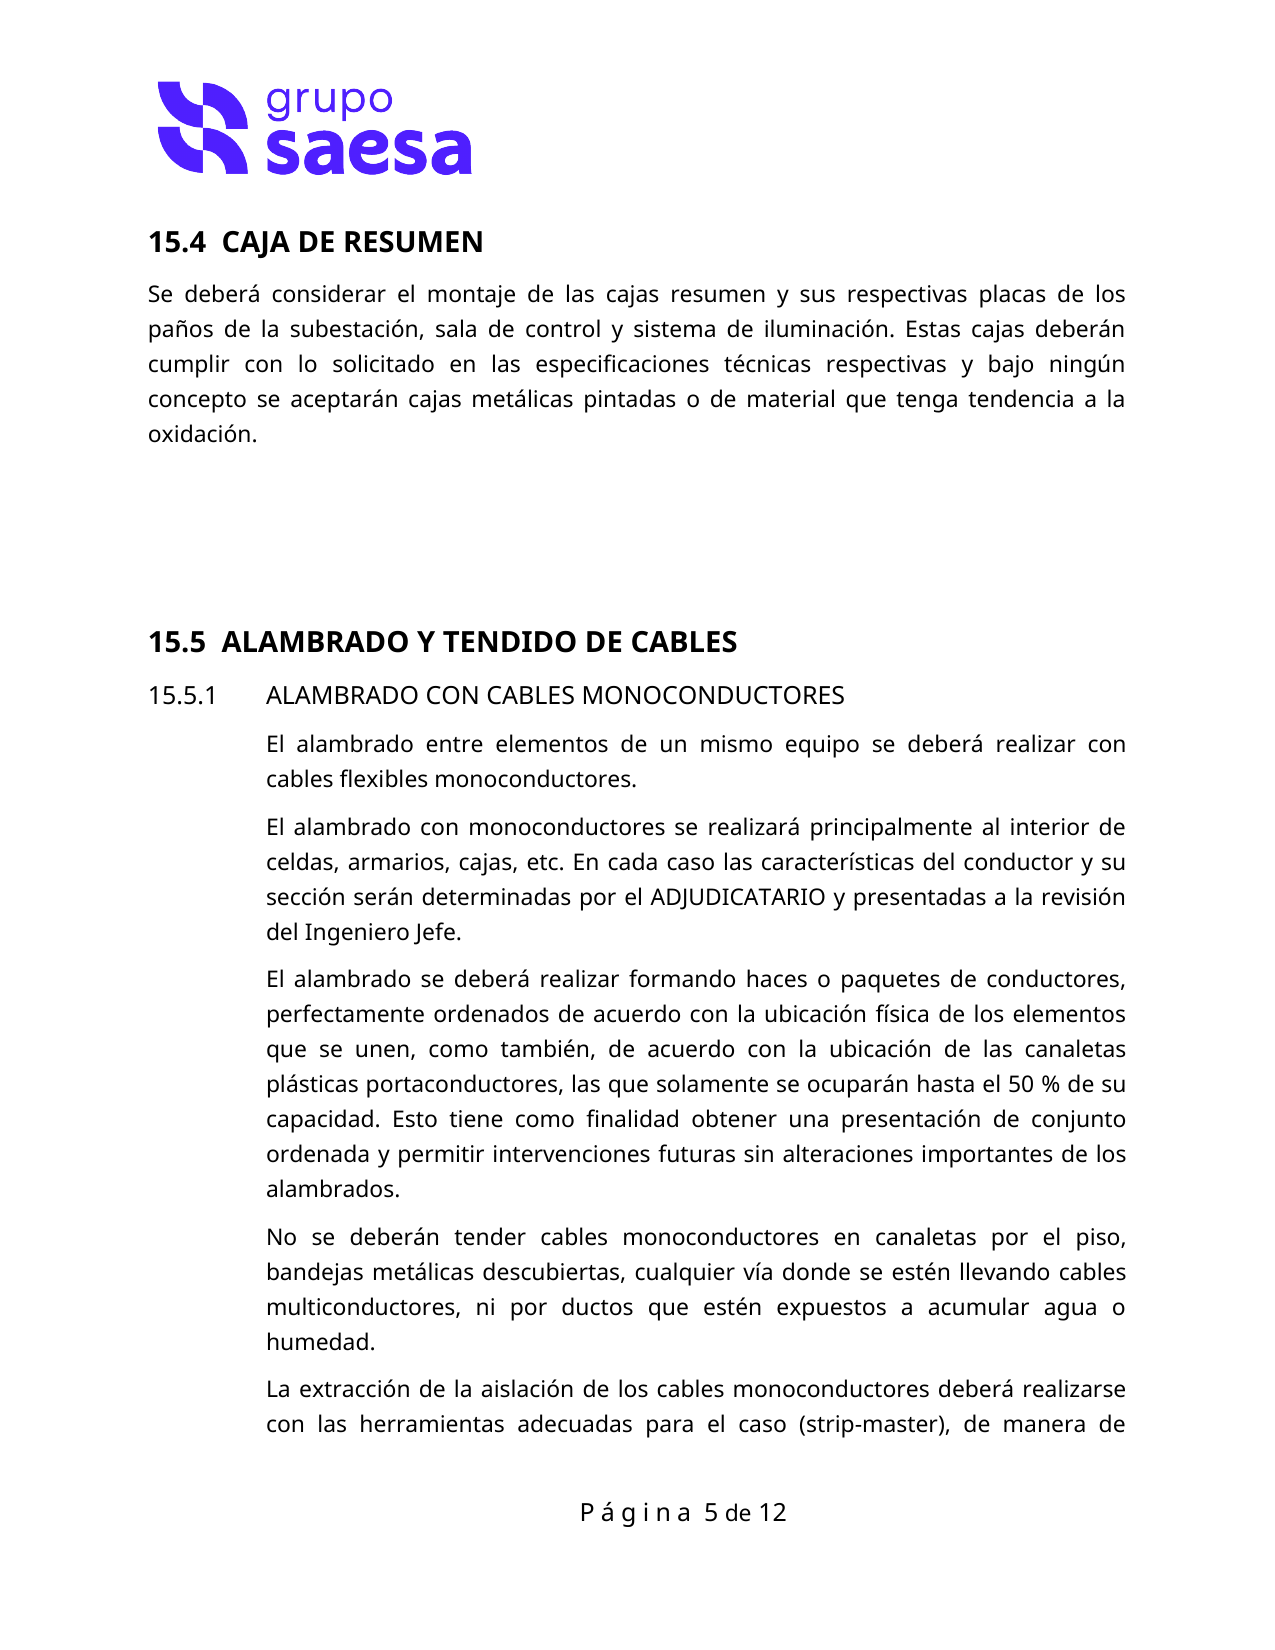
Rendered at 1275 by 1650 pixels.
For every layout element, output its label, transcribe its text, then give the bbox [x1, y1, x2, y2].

text El alambrado entre elementos de un mismo equipo se deberá realizar con cables flexibles monoconductores. [266, 728, 1127, 794]
subtitle ALAMBRADO CON CABLES MONOCONDUCTORES [148, 678, 1127, 712]
text El alambrado se deberá realizar formando haces o paquetes de conductores, perfectamente ordenados de acuerdo con la ubicación física de los elementos que se unen, como también, de acuerdo con la ubicación de las canaletas plásticas portaconductores, las que solamente se ocuparán hasta el 50 % de su capacidad. Esto tiene como finalidad obtener una presentación de conjunto ordenada y permitir intervenciones futuras sin alteraciones importantes de los alambrados. [266, 963, 1127, 1204]
picture [147, 73, 481, 178]
text Se deberá considerar el montaje de las cajas resumen y sus respectivas placas de los paños de la subestación, sala de control y sistema de iluminación. Estas cajas deberán cumplir con lo solicitado en las especificaciones técnicas respectivas y bajo ningún concepto se aceptarán cajas metálicas pintadas o de material que tenga tendencia a la oxidación. [148, 278, 1127, 449]
subtitle CAJA DE RESUMEN [148, 221, 1127, 261]
subtitle ALAMBRADO Y TENDIDO DE CABLES [148, 621, 1127, 661]
text No se deberán tender cables monoconductores en canaletas por el piso, bandejas metálicas descubiertas, cualquier vía donde se estén llevando cables multiconductores, ni por ductos que estén expuestos a acumular agua o humedad. [266, 1221, 1127, 1357]
text El alambrado con monoconductores se realizará principalmente al interior de celdas, armarios, cajas, etc. En cada caso las características del conductor y su sección serán determinadas por el ADJUDICATARIO y presentadas a la revisión del Ingeniero Jefe. [266, 811, 1127, 947]
